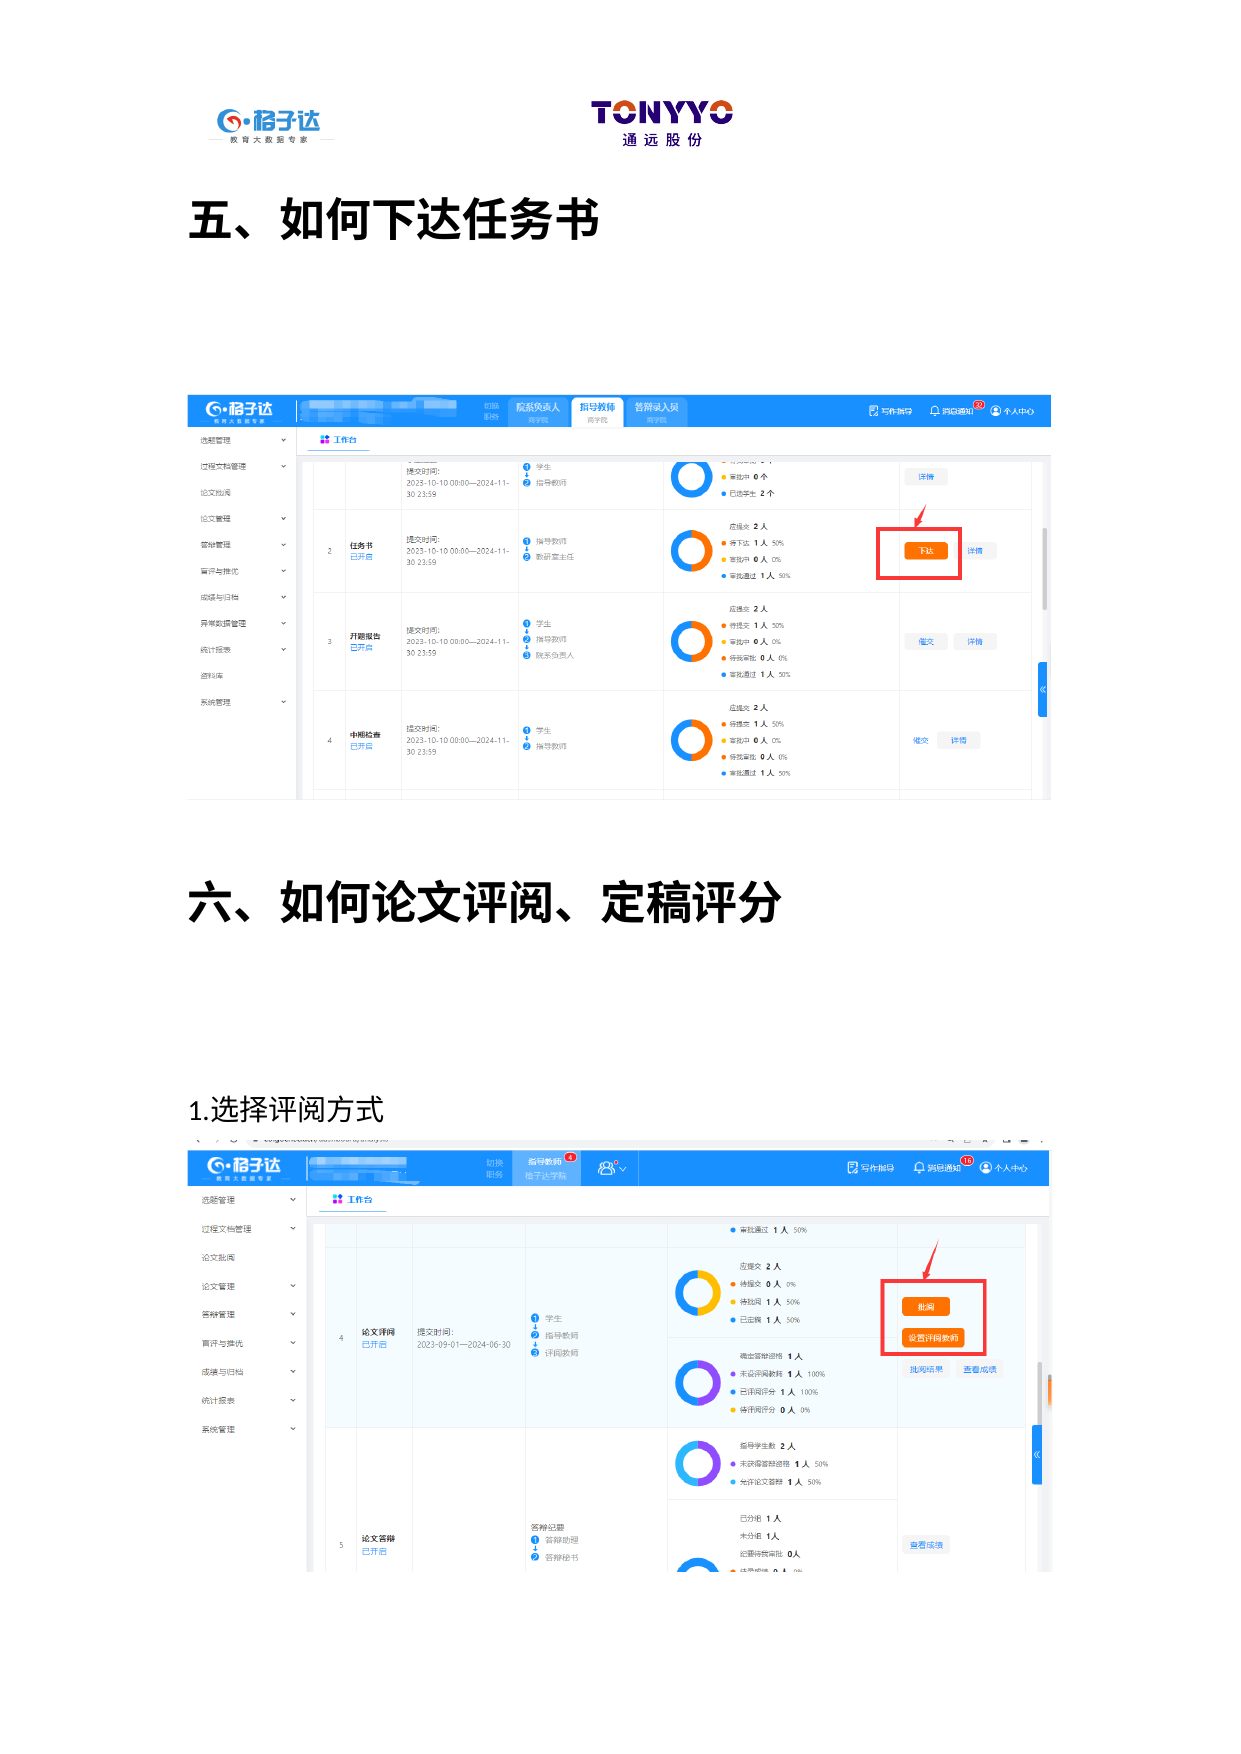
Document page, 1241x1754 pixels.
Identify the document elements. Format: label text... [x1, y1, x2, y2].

picture [187, 1140, 1053, 1572]
subtitle 六、如何论文评阅、定稿评分 [187, 851, 1053, 948]
subtitle 五、如何下达任务书 [187, 168, 1053, 266]
text 1.选择评阅方式 [187, 1076, 1053, 1140]
picture [187, 90, 350, 161]
picture [591, 100, 733, 161]
picture [187, 392, 1051, 800]
